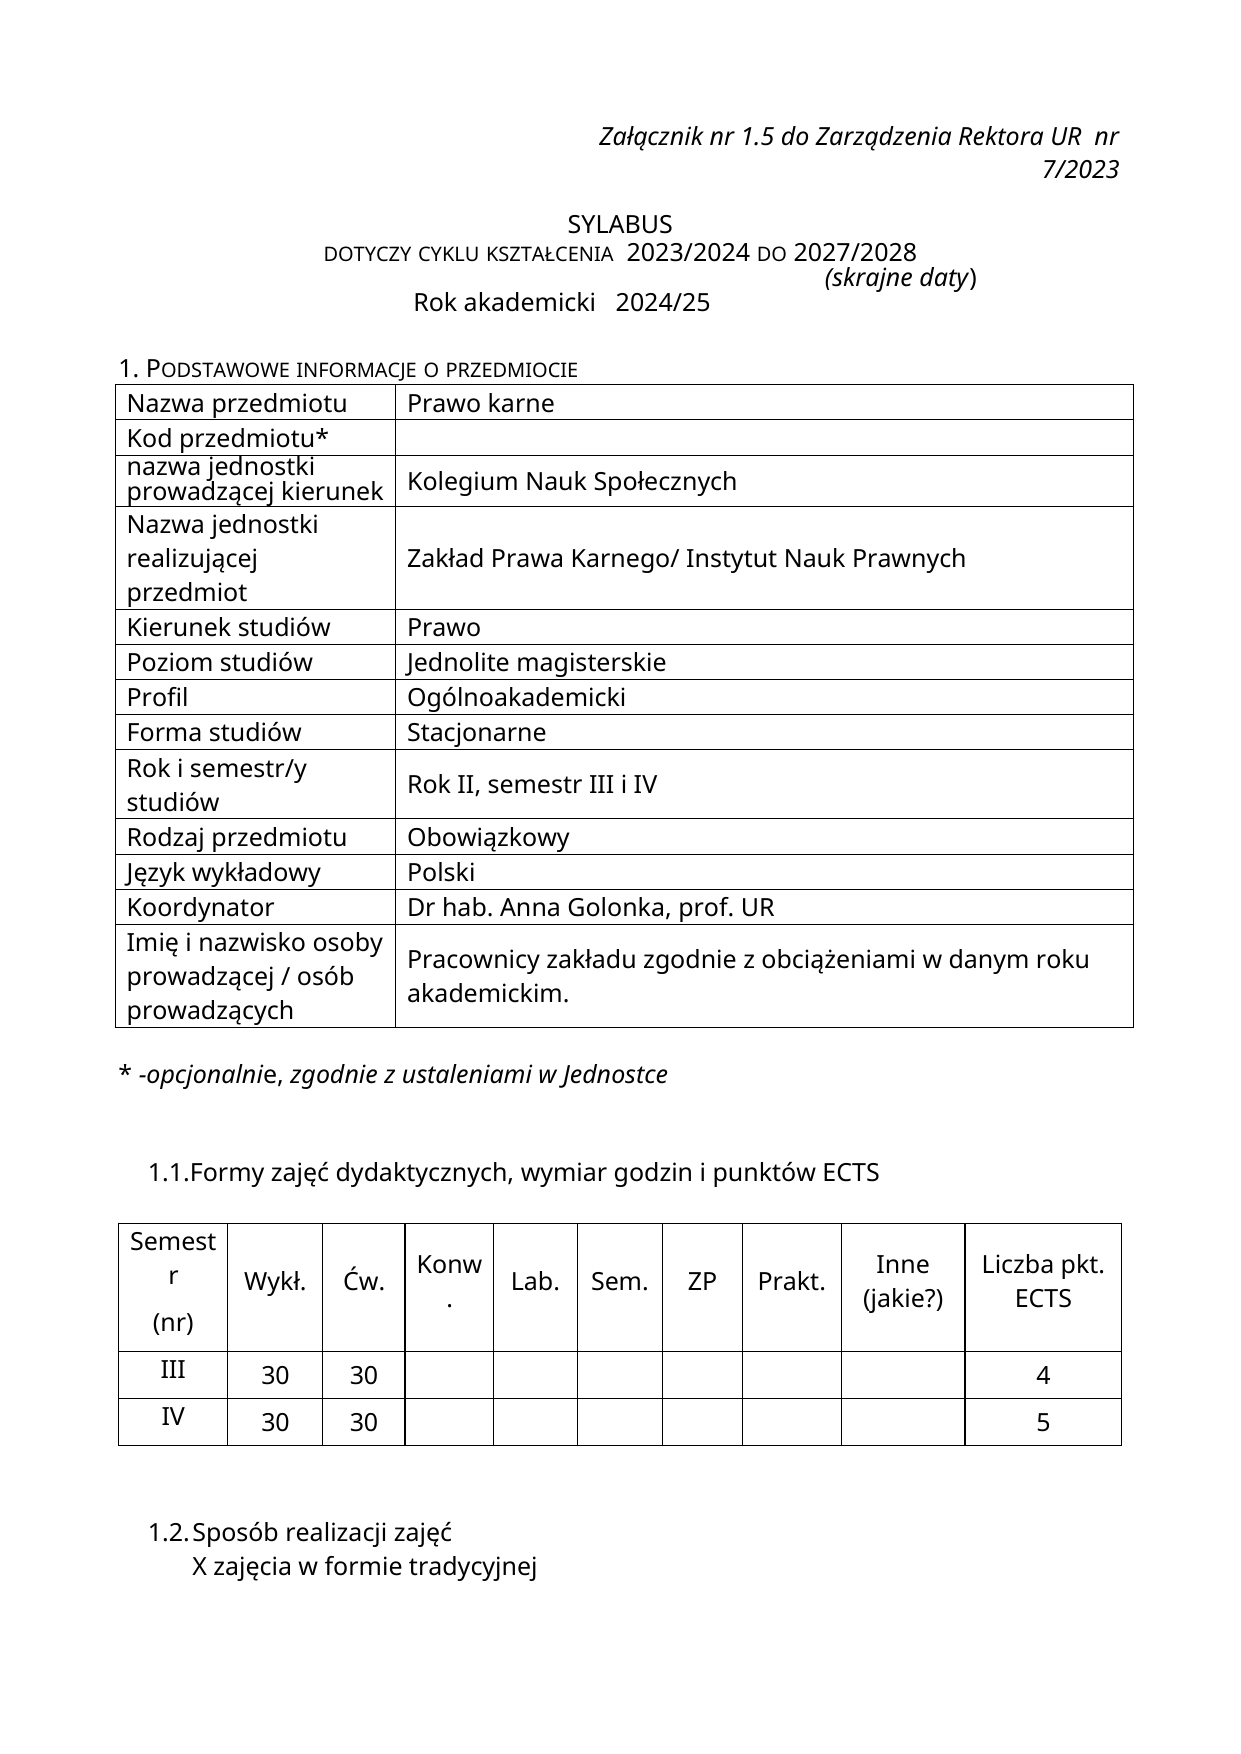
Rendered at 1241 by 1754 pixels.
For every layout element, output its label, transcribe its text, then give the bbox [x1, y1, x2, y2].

table_cell Rok i semestr/y studiów [116, 750, 395, 818]
table_cell Kierunek studiów [116, 610, 395, 644]
table_cell Profil [116, 680, 395, 714]
table_cell [494, 1352, 577, 1398]
table_cell Nazwa jednostki realizującej przedmiot [116, 507, 395, 609]
table_cell nazwa jednostki prowadzącej kierunek [116, 456, 395, 506]
table_cell Obowiązkowy [396, 819, 1133, 853]
table_cell [578, 1352, 662, 1398]
table_cell Pracownicy zakładu zgodnie z obciążeniami w danym roku akademickim. [396, 925, 1133, 1027]
table_cell 5 [966, 1399, 1121, 1445]
table_cell [663, 1352, 742, 1398]
table_cell IV [119, 1399, 227, 1445]
table_header Liczba pkt. ECTS [966, 1224, 1121, 1351]
table_cell Dr hab. Anna Golonka, prof. UR [396, 890, 1133, 924]
table_cell Kolegium Nauk Społecznych [396, 456, 1133, 506]
table_cell 30 [228, 1352, 322, 1398]
table_cell [743, 1399, 841, 1445]
table_cell III [119, 1352, 227, 1398]
text * -opcjonalnie, zgodnie z ustaleniami w Jednostce [118, 1057, 1122, 1091]
text Załącznik nr 1.5 do Zarządzenia Rektora UR nr 7/2023 [118, 118, 1122, 186]
text 1.1.Formy zajęć dydaktycznych, wymiar godzin i punktów ECTS [148, 1154, 1122, 1188]
table_header Prawo karne [396, 385, 1133, 419]
table_cell [578, 1399, 662, 1445]
table_cell Kod przedmiotu* [116, 420, 395, 454]
table_cell Ogólnoakademicki [396, 680, 1133, 714]
table_cell [842, 1352, 964, 1398]
text X zajęcia w formie tradycyjnej [192, 1548, 1122, 1582]
table_cell [743, 1352, 841, 1398]
text dotyczy cyklu kształcenia 2023/2024 do 2027/2028 [118, 241, 1122, 266]
text Rok akademicki 2024/25 [118, 291, 1122, 316]
table_header Semestr (nr) [119, 1224, 227, 1351]
text SYLABUS [118, 207, 1122, 241]
table_cell [406, 1352, 493, 1398]
table_cell [406, 1399, 493, 1445]
table_cell Imię i nazwisko osoby prowadzącej / osób prowadzących [116, 925, 395, 1027]
table_header Sem. [578, 1224, 662, 1351]
table_header Konw. [406, 1224, 493, 1351]
table_cell 30 [323, 1352, 404, 1398]
text 1. Podstawowe informacje o przedmiocie [118, 350, 1122, 384]
table_header Prakt. [743, 1224, 841, 1351]
table_header Nazwa przedmiotu [116, 385, 395, 419]
table_cell Prawo [396, 610, 1133, 644]
table_cell [842, 1399, 964, 1445]
table_header Inne (jakie?) [842, 1224, 964, 1351]
table_cell Forma studiów [116, 715, 395, 749]
text (skrajne daty) [118, 266, 1122, 291]
table_cell Jednolite magisterskie [396, 645, 1133, 679]
table_cell [494, 1399, 577, 1445]
table_cell 30 [323, 1399, 404, 1445]
table_cell 30 [228, 1399, 322, 1445]
table_header Lab. [494, 1224, 577, 1351]
table_cell Koordynator [116, 890, 395, 924]
table_cell [663, 1399, 742, 1445]
table_cell [396, 420, 1133, 454]
table_cell Rok II, semestr III i IV [396, 750, 1133, 818]
table_header Wykł. [228, 1224, 322, 1351]
table_header ZP [663, 1224, 742, 1351]
table_cell Stacjonarne [396, 715, 1133, 749]
text 1.2. Sposób realizacji zajęć [148, 1514, 1122, 1548]
table_cell Poziom studiów [116, 645, 395, 679]
table_cell 4 [966, 1352, 1121, 1398]
table_cell Polski [396, 855, 1133, 888]
table_header Ćw. [323, 1224, 404, 1351]
table_cell Zakład Prawa Karnego/ Instytut Nauk Prawnych [396, 507, 1133, 609]
table_cell Język wykładowy [116, 855, 395, 888]
table_cell Rodzaj przedmiotu [116, 819, 395, 853]
